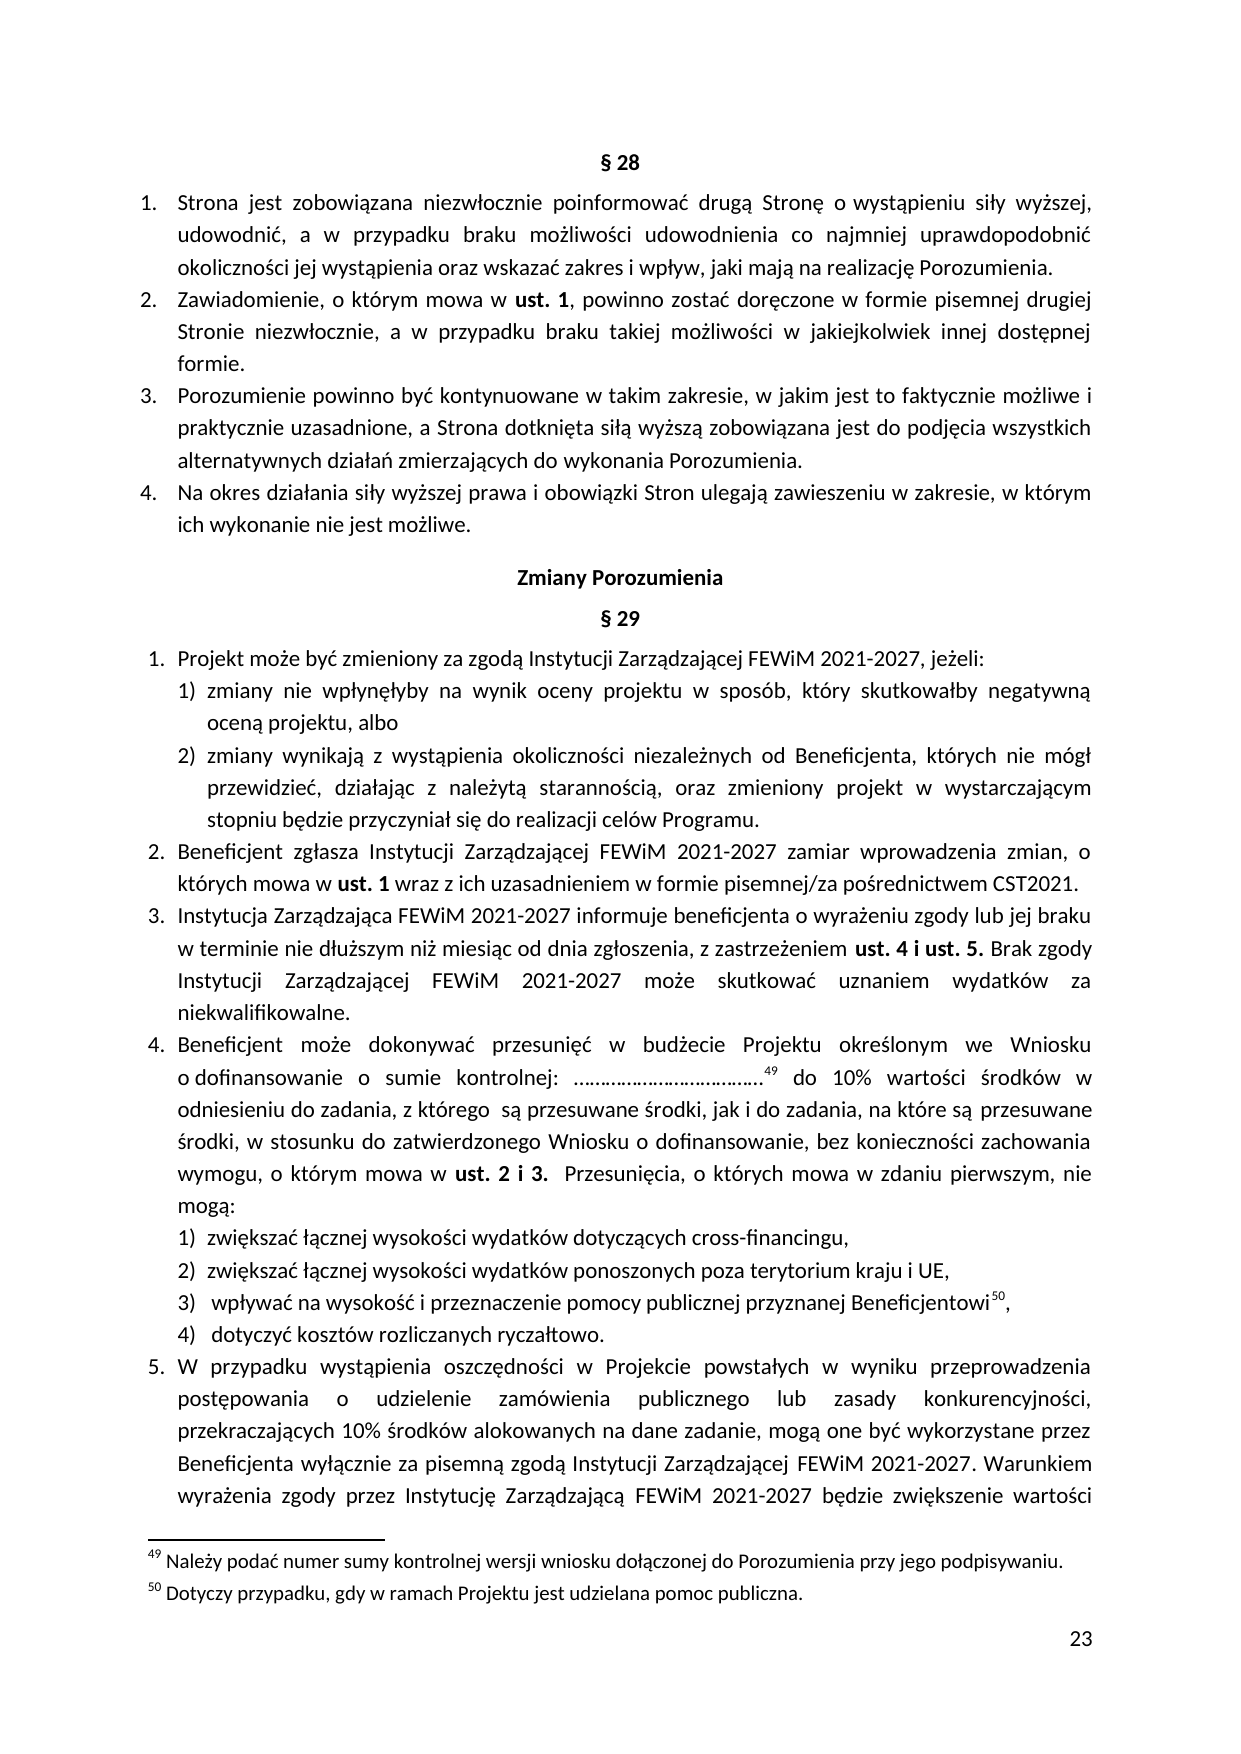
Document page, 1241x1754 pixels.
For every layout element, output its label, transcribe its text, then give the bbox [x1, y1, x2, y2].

list wpływać na wysokość i przeznaczenie pomocy publicznej przyznanej Beneficjentowi, [177, 1288, 1092, 1316]
list zmiany wynikają z wystąpienia okoliczności niezależnych od Beneficjenta, których nie mógł przewidzieć, działając z należytą starannością, oraz zmieniony projekt w wystarczającym stopniu będzie przyczyniał się do realizacji celów Programu. [177, 741, 1092, 833]
list Beneficjent może dokonywać przesunięć w budżecie Projektu określonym we Wniosku o dofinansowanie o sumie kontrolnej: ……………………………… do 10% wartości środków w odniesieniu do zadania, z którego są przesuwane środki, jak i do zadania, na które są przesuwane środki, w stosunku do zatwierdzonego Wniosku o dofinansowanie, bez konieczności zachowania wymogu, o którym mowa w ust. 2 i 3. Przesunięcia, o których mowa w zdaniu pierwszym, nie mogą: [148, 1030, 1092, 1219]
text § 29 [148, 604, 1092, 632]
list Na okres działania siły wyższej prawa i obowiązki Stron ulegają zawieszeniu w zakresie, w którym ich wykonanie nie jest możliwe. [140, 478, 1092, 538]
list Zawiadomienie, o którym mowa w ust. 1, powinno zostać doręczone w formie pisemnej drugiej Stronie niezwłocznie, a w przypadku braku takiej możliwości w jakiejkolwiek innej dostępnej formie. [140, 285, 1092, 377]
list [148, 1352, 1092, 1509]
list zwiększać łącznej wysokości wydatków ponoszonych poza terytorium kraju i UE, [177, 1256, 1092, 1284]
text § 28 [148, 148, 1092, 176]
list Porozumienie powinno być kontynuowane w takim zakresie, w jakim jest to faktycznie możliwe i praktycznie uzasadnione, a Strona dotknięta siłą wyższą zobowiązana jest do podjęcia wszystkich alternatywnych działań zmierzających do wykonania Porozumienia. [140, 381, 1092, 474]
list Projekt może być zmieniony za zgodą Instytucji Zarządzającej FEWiM 2021-2027, jeżeli: [148, 644, 1092, 672]
list zmiany nie wpłynęłyby na wynik oceny projektu w sposób, który skutkowałby negatywną oceną projektu, albo [177, 676, 1092, 737]
text Zmiany Porozumienia [148, 563, 1092, 591]
list Strona jest zobowiązana niezwłocznie poinformować drugą Stronę o wystąpieniu siły wyższej, udowodnić, a w przypadku braku możliwości udowodnienia co najmniej uprawdopodobnić okoliczności jej wystąpienia oraz wskazać zakres i wpływ, jaki mają na realizację Porozumienia. [140, 188, 1092, 281]
list zwiększać łącznej wysokości wydatków dotyczących cross-financingu, [177, 1223, 1092, 1252]
list Beneficjent zgłasza Instytucji Zarządzającej FEWiM 2021-2027 zamiar wprowadzenia zmian, o których mowa w ust. 1 wraz z ich uzasadnieniem w formie pisemnej/za pośrednictwem CST2021. [148, 837, 1092, 897]
list dotyczyć kosztów rozliczanych ryczałtowo. [177, 1320, 1092, 1348]
list Instytucja Zarządzająca FEWiM 2021-2027 informuje beneficjenta o wyrażeniu zgody lub jej braku w terminie nie dłuższym niż miesiąc od dnia zgłoszenia, z zastrzeżeniem ust. 4 i ust. 5. Brak zgody Instytucji Zarządzającej FEWiM 2021-2027 może skutkować uznaniem wydatków za niekwalifikowalne. [148, 902, 1092, 1026]
